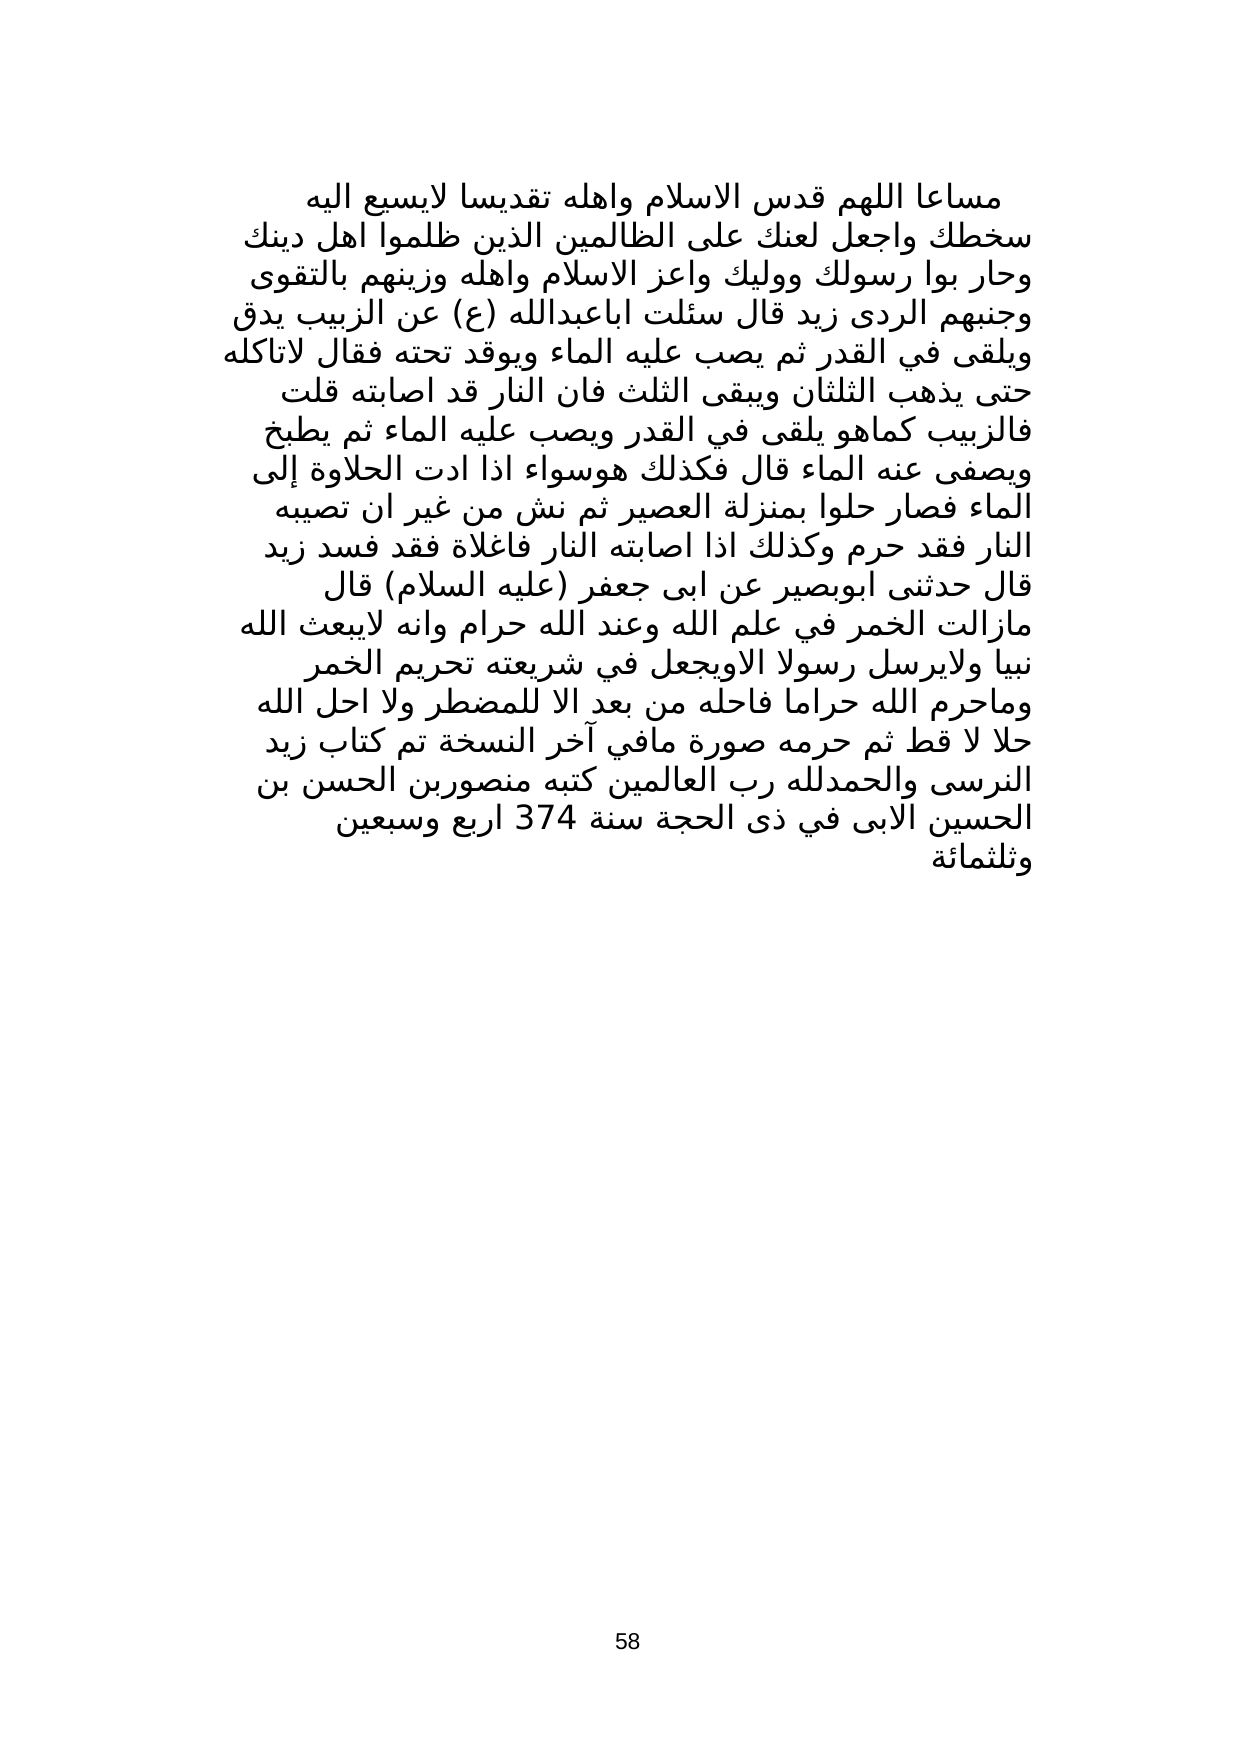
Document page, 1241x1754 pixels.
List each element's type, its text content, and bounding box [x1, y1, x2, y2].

text مساعا اللهم قدس الاسلام واهله تقديسا لايسيع اليه سخطك واجعل لعنك على الظالمين الذين ظلموا اهل دينك وحار بوا رسولك ووليك واعز الاسلام واهله وزينهم بالتقوى وجنبهم الردى زيد قال سئلت اباعبدالله (ع) عن الزبيب يدق ويلقى في القدر ثم يصب عليه الماء ويوقد تحته فقال لاتاكله حتى يذهب الثلثان ويبقى الثلث فان النار قد اصابته قلت فالزبيب كماهو يلقى في القدر ويصب عليه الماء ثم يطبخ ويصفى عنه الماء قال فكذلك هوسواء اذا ادت الحلاوة إلى الماء فصار حلوا بمنزلة العصير ثم نش من غير ان تصيبه النار فقد حرم وكذلك اذا اصابته النار فاغلاة فقد فسد زيد قال حدثنى ابوبصير عن ابى جعفر (علیه السلام) قال مازالت الخمر في علم الله وعند الله حرام وانه لايبعث الله نبيا ولايرسل رسولا الاويجعل في شريعته تحريم الخمر وماحرم الله حراما فاحله من بعد الا للمضطر ولا احل الله حلا لا قط ثم حرمه صورة مافي آخر النسخة تم كتاب زيد النرسى والحمدلله رب العالمين كتبه منصوربن الحسن بن الحسين الابى في ذى الحجة سنة 374 اربع وسبعين وثلثمائة [222, 177, 1033, 877]
